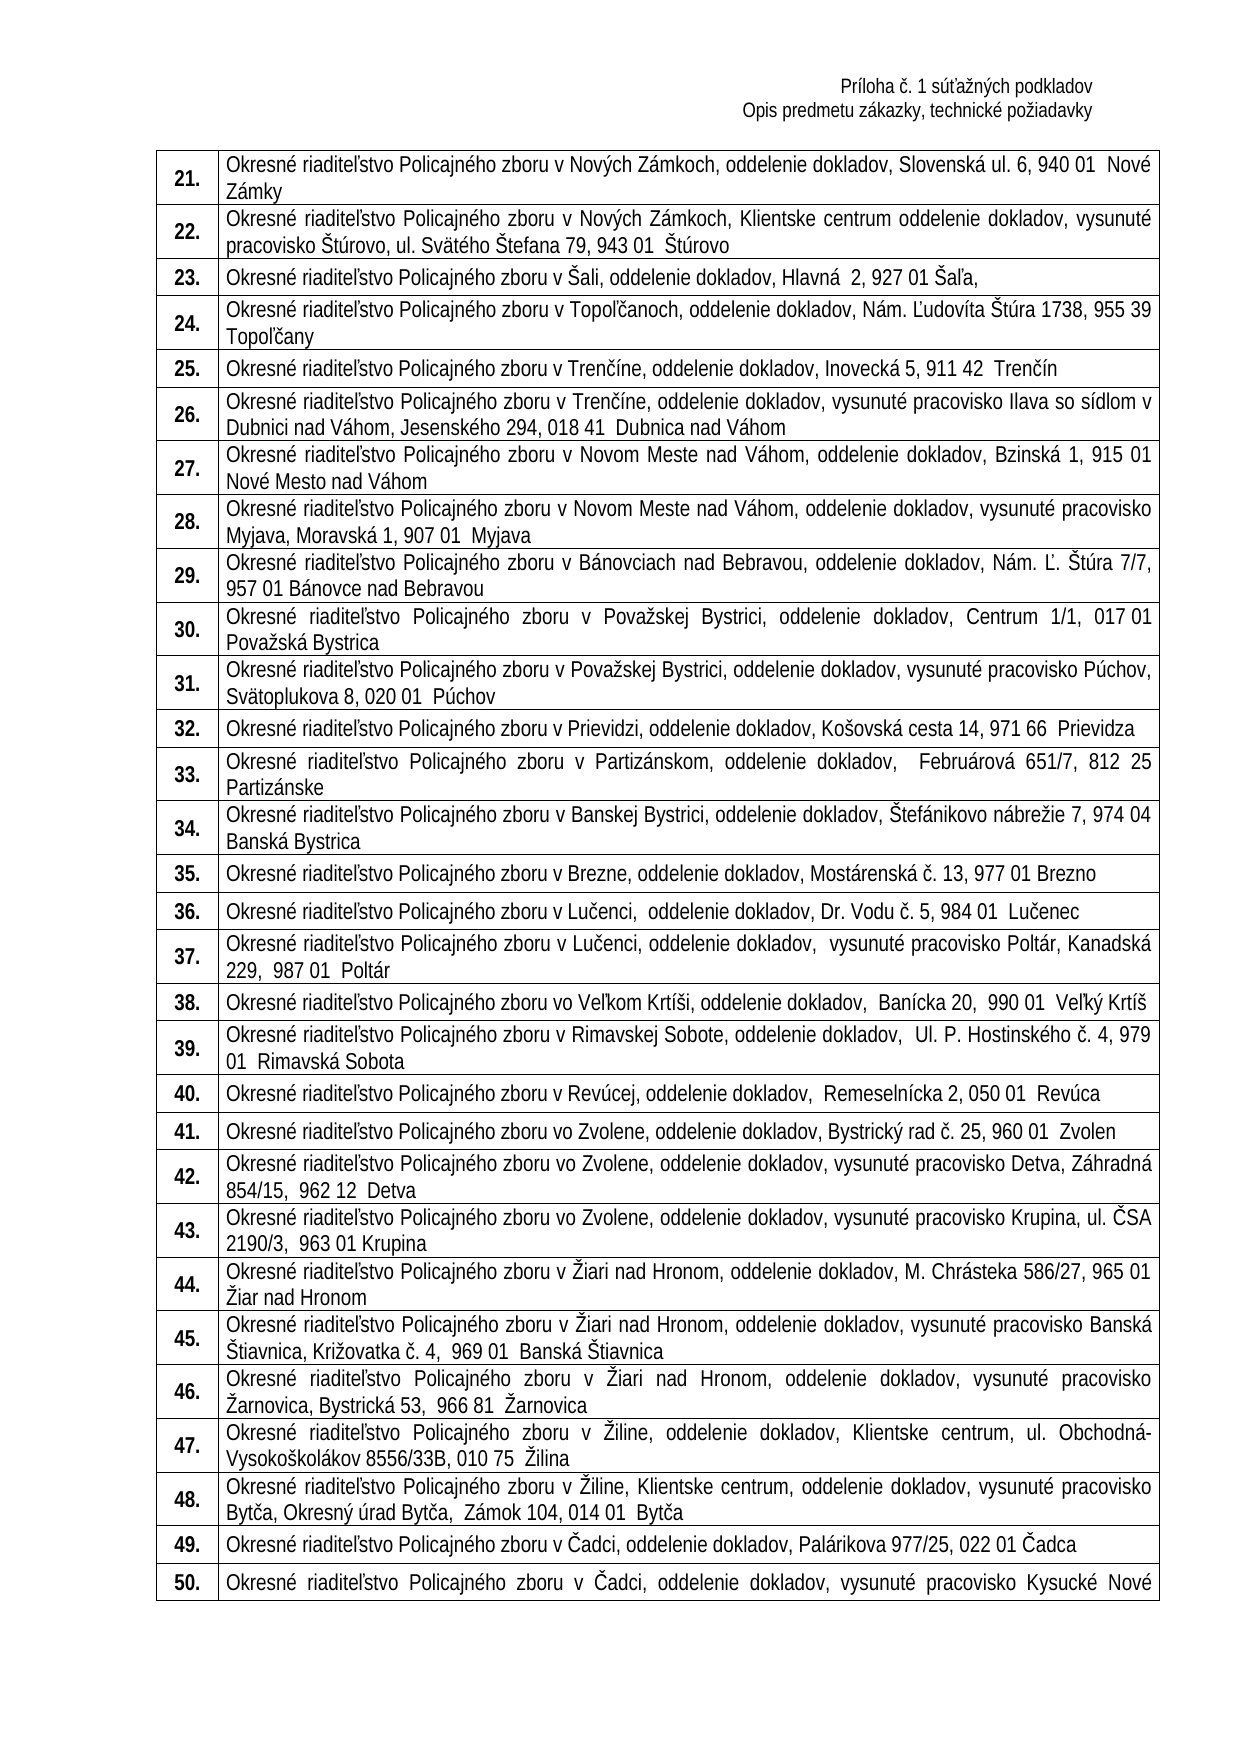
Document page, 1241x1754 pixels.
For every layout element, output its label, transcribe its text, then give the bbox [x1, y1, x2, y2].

table_cell 34. [157, 801, 218, 854]
table_cell Okresné riaditeľstvo Policajného zboru v Rimavskej Sobote, oddelenie dokladov, Ul. P. Hostinského č. 4, 979 01 Rimavská Sobota [219, 1021, 1159, 1074]
table_cell Okresné riaditeľstvo Policajného zboru v Žiari nad Hronom, oddelenie dokladov, M. Chrásteka 586/27, 965 01 Žiar nad Hronom [219, 1258, 1159, 1310]
table_cell Okresné riaditeľstvo Policajného zboru v Prievidzi, oddelenie dokladov, Košovská cesta 14, 971 66 Prievidza [219, 710, 1159, 747]
table_cell 47. [157, 1419, 218, 1472]
table_cell 49. [157, 1526, 218, 1563]
table_cell Okresné riaditeľstvo Policajného zboru v Žiari nad Hronom, oddelenie dokladov, vysunuté pracovisko Žarnovica, Bystrická 53, 966 81 Žarnovica [219, 1365, 1159, 1418]
table_cell 24. [157, 296, 218, 349]
table_cell Okresné riaditeľstvo Policajného zboru v Čadci, oddelenie dokladov, Palárikova 977/25, 022 01 Čadca [219, 1526, 1159, 1563]
table_cell 38. [157, 984, 218, 1020]
table_cell 43. [157, 1204, 218, 1257]
table_cell Okresné riaditeľstvo Policajného zboru v Brezne, oddelenie dokladov, Mostárenská č. 13, 977 01 Brezno [219, 855, 1159, 892]
table_cell 26. [157, 388, 218, 440]
table_cell Okresné riaditeľstvo Policajného zboru v Topoľčanoch, oddelenie dokladov, Nám. Ľudovíta Štúra 1738, 955 39 Topoľčany [219, 296, 1159, 349]
table_cell 23. [157, 259, 218, 295]
table_cell 21. [157, 151, 218, 204]
table_cell 46. [157, 1365, 218, 1418]
table_cell Okresné riaditeľstvo Policajného zboru v Žiline, oddelenie dokladov, Klientske centrum, ul. Obchodná-Vysokoškolákov 8556/33B, 010 75 Žilina [219, 1419, 1159, 1472]
table_cell 27. [157, 441, 218, 494]
table_cell 42. [157, 1150, 218, 1203]
table_cell 29. [157, 549, 218, 602]
table_cell 25. [157, 350, 218, 387]
table_cell Okresné riaditeľstvo Policajného zboru v Lučenci, oddelenie dokladov, Dr. Vodu č. 5, 984 01 Lučenec [219, 893, 1159, 929]
table_cell Okresné riaditeľstvo Policajného zboru v Nových Zámkoch, oddelenie dokladov, Slovenská ul. 6, 940 01 Nové Zámky [219, 151, 1159, 204]
table_cell 37. [157, 930, 218, 983]
table_cell Okresné riaditeľstvo Policajného zboru v Bánovciach nad Bebravou, oddelenie dokladov, Nám. Ľ. Štúra 7/7, 957 01 Bánovce nad Bebravou [219, 549, 1159, 602]
table_cell Okresné riaditeľstvo Policajného zboru v Revúcej, oddelenie dokladov, Remeselnícka 2, 050 01 Revúca [219, 1075, 1159, 1112]
table_cell Okresné riaditeľstvo Policajného zboru v Trenčíne, oddelenie dokladov, vysunuté pracovisko Ilava so sídlom v Dubnici nad Váhom, Jesenského 294, 018 41 Dubnica nad Váhom [219, 388, 1159, 440]
table_cell Okresné riaditeľstvo Policajného zboru v Partizánskom, oddelenie dokladov, Februárová 651/7, 812 25 Partizánske [219, 748, 1159, 800]
table_cell Okresné riaditeľstvo Policajného zboru vo Zvolene, oddelenie dokladov, Bystrický rad č. 25, 960 01 Zvolen [219, 1113, 1159, 1149]
table_cell 32. [157, 710, 218, 747]
table_cell 35. [157, 855, 218, 892]
table_cell Okresné riaditeľstvo Policajného zboru v Lučenci, oddelenie dokladov, vysunuté pracovisko Poltár, Kanadská 229, 987 01 Poltár [219, 930, 1159, 983]
table_cell Okresné riaditeľstvo Policajného zboru v Považskej Bystrici, oddelenie dokladov, Centrum 1/1, 017 01 Považská Bystrica [219, 603, 1159, 655]
table_cell Okresné riaditeľstvo Policajného zboru vo Zvolene, oddelenie dokladov, vysunuté pracovisko Detva, Záhradná 854/15, 962 12 Detva [219, 1150, 1159, 1203]
table_cell Okresné riaditeľstvo Policajného zboru vo Zvolene, oddelenie dokladov, vysunuté pracovisko Krupina, ul. ČSA 2190/3, 963 01 Krupina [219, 1204, 1159, 1257]
table_cell Okresné riaditeľstvo Policajného zboru v Nových Zámkoch, Klientske centrum oddelenie dokladov, vysunuté pracovisko Štúrovo, ul. Svätého Štefana 79, 943 01 Štúrovo [219, 205, 1159, 258]
table_cell 44. [157, 1258, 218, 1310]
table_cell Okresné riaditeľstvo Policajného zboru v Považskej Bystrici, oddelenie dokladov, vysunuté pracovisko Púchov, Svätoplukova 8, 020 01 Púchov [219, 656, 1159, 709]
table_cell Okresné riaditeľstvo Policajného zboru v Novom Meste nad Váhom, oddelenie dokladov, vysunuté pracovisko Myjava, Moravská 1, 907 01 Myjava [219, 495, 1159, 548]
table_cell 41. [157, 1113, 218, 1149]
table_cell 22. [157, 205, 218, 258]
table_cell 48. [157, 1473, 218, 1525]
table_cell 50. [157, 1564, 218, 1600]
table_cell 39. [157, 1021, 218, 1074]
table_cell 33. [157, 748, 218, 800]
table_cell 30. [157, 603, 218, 655]
table_cell 31. [157, 656, 218, 709]
table_cell 40. [157, 1075, 218, 1112]
table_cell Okresné riaditeľstvo Policajného zboru v Novom Meste nad Váhom, oddelenie dokladov, Bzinská 1, 915 01 Nové Mesto nad Váhom [219, 441, 1159, 494]
table_cell Okresné riaditeľstvo Policajného zboru v Trenčíne, oddelenie dokladov, Inovecká 5, 911 42 Trenčín [219, 350, 1159, 387]
table_cell Okresné riaditeľstvo Policajného zboru v Žiari nad Hronom, oddelenie dokladov, vysunuté pracovisko Banská Štiavnica, Križovatka č. 4, 969 01 Banská Štiavnica [219, 1311, 1159, 1364]
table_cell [219, 1564, 1159, 1600]
table_cell Okresné riaditeľstvo Policajného zboru v Šali, oddelenie dokladov, Hlavná 2, 927 01 Šaľa, [219, 259, 1159, 295]
table_cell 36. [157, 893, 218, 929]
table_cell Okresné riaditeľstvo Policajného zboru vo Veľkom Krtíši, oddelenie dokladov, Banícka 20, 990 01 Veľký Krtíš [219, 984, 1159, 1020]
table_cell 28. [157, 495, 218, 548]
table_cell Okresné riaditeľstvo Policajného zboru v Žiline, Klientske centrum, oddelenie dokladov, vysunuté pracovisko Bytča, Okresný úrad Bytča, Zámok 104, 014 01 Bytča [219, 1473, 1159, 1525]
table_cell 45. [157, 1311, 218, 1364]
table_cell Okresné riaditeľstvo Policajného zboru v Banskej Bystrici, oddelenie dokladov, Štefánikovo nábrežie 7, 974 04 Banská Bystrica [219, 801, 1159, 854]
